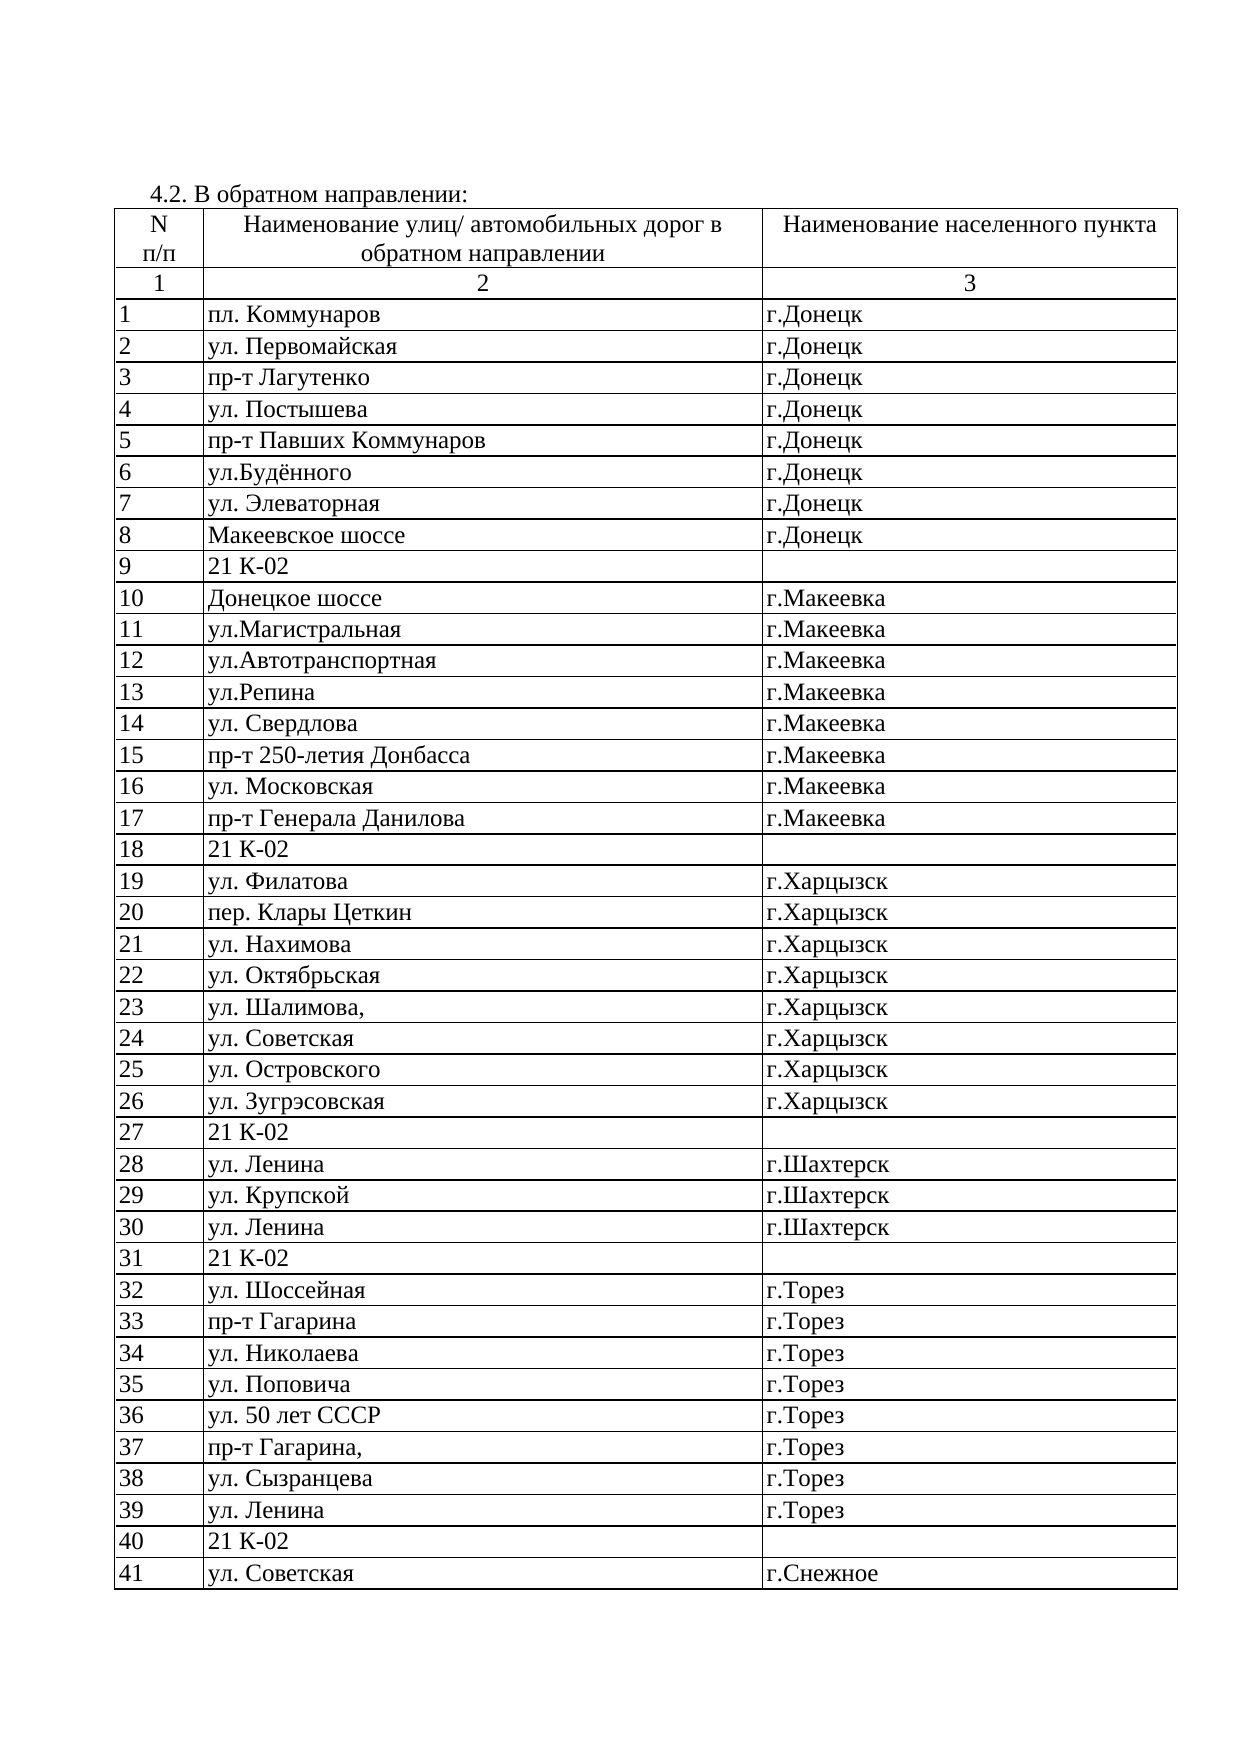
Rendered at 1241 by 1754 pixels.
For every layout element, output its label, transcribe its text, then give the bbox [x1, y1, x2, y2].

table_cell ул. Филатова [204, 866, 762, 896]
table_cell ул. Николаева [204, 1338, 762, 1368]
table_cell г.Донецк [763, 424, 1177, 455]
table_cell 21 К-02 [204, 1243, 762, 1273]
table_cell г.Харцызск [763, 1022, 1177, 1053]
table_cell г.Макеевка [763, 644, 1177, 676]
table_cell г.Торез [763, 1273, 1177, 1305]
table_cell Макеевское шоссе [204, 520, 762, 550]
table_cell ул. Нахимова [204, 929, 762, 959]
table_cell 37 [115, 1432, 203, 1462]
table_cell пр-т Гагарина [204, 1306, 762, 1336]
table_cell 26 [115, 1086, 203, 1116]
table_cell 11 [115, 614, 203, 644]
table_cell г.Снежное [763, 1556, 1177, 1588]
table_cell ул.Будённого [204, 457, 762, 487]
table_cell г.Харцызск [763, 927, 1177, 959]
table_cell 10 [115, 582, 203, 613]
table_cell ул.Автотранспортная [204, 646, 762, 676]
table_cell 1 [115, 268, 203, 298]
table_cell г.Макеевка [763, 801, 1177, 833]
table_cell 14 [115, 708, 203, 738]
table_cell 27 [115, 1117, 203, 1147]
table_cell 3 [763, 267, 1177, 298]
table_cell г.Донецк [763, 298, 1177, 329]
table_cell 36 [115, 1400, 203, 1431]
table_header Наименование населенного пункта [763, 209, 1177, 267]
table_cell г.Донецк [763, 518, 1177, 550]
table_header Наименование улиц/ автомобильных дорог в обратном направлении [204, 209, 762, 267]
table_cell ул. Октябрьская [204, 960, 762, 990]
table_cell 21 К-02 [204, 551, 762, 581]
table_cell ул. Первомайская [204, 331, 762, 361]
table_cell 9 [115, 551, 203, 581]
table_cell ул. Крупской [204, 1181, 762, 1210]
table_cell 6 [115, 456, 203, 487]
table_cell ул. Советская [204, 1558, 762, 1588]
table_cell [763, 550, 1177, 581]
table_cell 32 [115, 1274, 203, 1305]
table_cell 34 [115, 1337, 203, 1368]
table_cell 35 [115, 1369, 203, 1399]
table_cell 12 [115, 645, 203, 676]
table_cell ул. Свердлова [204, 709, 762, 738]
table_cell [763, 833, 1177, 864]
table_cell 5 [115, 425, 203, 455]
table_cell г.Макеевка [763, 676, 1177, 707]
table_cell ул. Советская [204, 1023, 762, 1053]
table_cell г.Макеевка [763, 739, 1177, 770]
table_cell г.Шахтерск [763, 1148, 1177, 1179]
table_cell г.Торез [763, 1462, 1177, 1493]
table_cell ул. Поповича [204, 1369, 762, 1399]
table_cell 22 [115, 960, 203, 990]
table_cell 25 [115, 1054, 203, 1084]
table_cell г.Донецк [763, 393, 1177, 424]
table_cell [763, 1116, 1177, 1147]
table_cell 13 [115, 677, 203, 707]
table_cell ул. Постышева [204, 394, 762, 424]
table_cell г.Шахтерск [763, 1210, 1177, 1242]
table_header N п/п [115, 209, 203, 267]
table_cell 7 [115, 488, 203, 518]
table_cell г.Донецк [763, 487, 1177, 518]
table_cell 3 [115, 362, 203, 392]
table_cell 8 [115, 519, 203, 550]
table_cell ул. Ленина [204, 1149, 762, 1179]
table_cell 29 [115, 1180, 203, 1210]
table_cell ул. Шоссейная [204, 1275, 762, 1305]
table_cell ул. Ленина [204, 1212, 762, 1242]
table_cell г.Харцызск [763, 1085, 1177, 1116]
table_cell ул. Островского [204, 1055, 762, 1084]
table_cell г.Донецк [763, 361, 1177, 392]
table_cell г.Харцызск [763, 990, 1177, 1022]
table_cell 31 [115, 1243, 203, 1273]
table_cell 18 [115, 834, 203, 864]
table_cell ул. 50 лет СССР [204, 1401, 762, 1431]
table_cell г.Макеевка [763, 581, 1177, 613]
table_cell 2 [204, 268, 762, 298]
table_cell ул.Магистральная [204, 614, 762, 644]
table_cell ул. Московская [204, 772, 762, 801]
table_cell ул. Зугрэсовская [204, 1086, 762, 1116]
table_cell 19 [115, 865, 203, 896]
table_cell 24 [115, 1023, 203, 1053]
table_cell пр-т Гагарина, [204, 1432, 762, 1462]
table_cell [763, 1525, 1177, 1556]
table_cell г.Макеевка [763, 770, 1177, 801]
table_cell пл. Коммунаров [204, 300, 762, 329]
table_cell пр-т 250-летия Донбасса [204, 740, 762, 770]
table_cell пер. Клары Цеткин [204, 897, 762, 927]
table_cell пр-т Павших Коммунаров [204, 426, 762, 455]
table_cell ул. Шалимова, [204, 992, 762, 1022]
table_cell ул. Ленина [204, 1495, 762, 1525]
table_cell г.Макеевка [763, 707, 1177, 738]
table_cell г.Харцызск [763, 1053, 1177, 1084]
table_cell 41 [115, 1558, 203, 1588]
table_cell г.Торез [763, 1431, 1177, 1462]
table_cell пр-т Генерала Данилова [204, 803, 762, 833]
table_cell 21 К-02 [204, 835, 762, 864]
table_cell ул. Сызранцева [204, 1464, 762, 1493]
text 4.2. В обратном направлении: [150, 179, 1090, 207]
table_cell 30 [115, 1211, 203, 1242]
table_cell г.Торез [763, 1399, 1177, 1431]
table_cell 21 К-02 [204, 1527, 762, 1556]
table_cell 38 [115, 1463, 203, 1493]
table_cell 23 [115, 991, 203, 1022]
table_cell г.Донецк [763, 455, 1177, 487]
table_cell г.Торез [763, 1305, 1177, 1336]
table_cell 28 [115, 1149, 203, 1179]
table_cell 33 [115, 1306, 203, 1336]
table_cell г.Торез [763, 1336, 1177, 1368]
table_cell 17 [115, 803, 203, 833]
table_cell г.Макеевка [763, 613, 1177, 644]
table_cell г.Торез [763, 1368, 1177, 1399]
table_cell 16 [115, 771, 203, 801]
table_cell г.Шахтерск [763, 1179, 1177, 1210]
table_cell 40 [115, 1526, 203, 1556]
table_cell г.Торез [763, 1494, 1177, 1525]
table_cell г.Харцызск [763, 959, 1177, 990]
table_cell 15 [115, 740, 203, 770]
table_cell 39 [115, 1495, 203, 1525]
table_cell пр-т Лагутенко [204, 363, 762, 392]
table_cell г.Харцызск [763, 896, 1177, 927]
table_cell 2 [115, 331, 203, 361]
table_cell г.Харцызск [763, 864, 1177, 896]
table_cell 4 [115, 394, 203, 424]
table_cell 21 К-02 [204, 1118, 762, 1147]
table_cell 1 [115, 299, 203, 329]
table_cell 20 [115, 897, 203, 927]
table_cell Донецкое шоссе [204, 583, 762, 613]
table_cell [763, 1242, 1177, 1273]
table_cell ул.Репина [204, 677, 762, 707]
table_cell г.Донецк [763, 330, 1177, 361]
table_cell 21 [115, 928, 203, 959]
table_cell ул. Элеваторная [204, 488, 762, 518]
